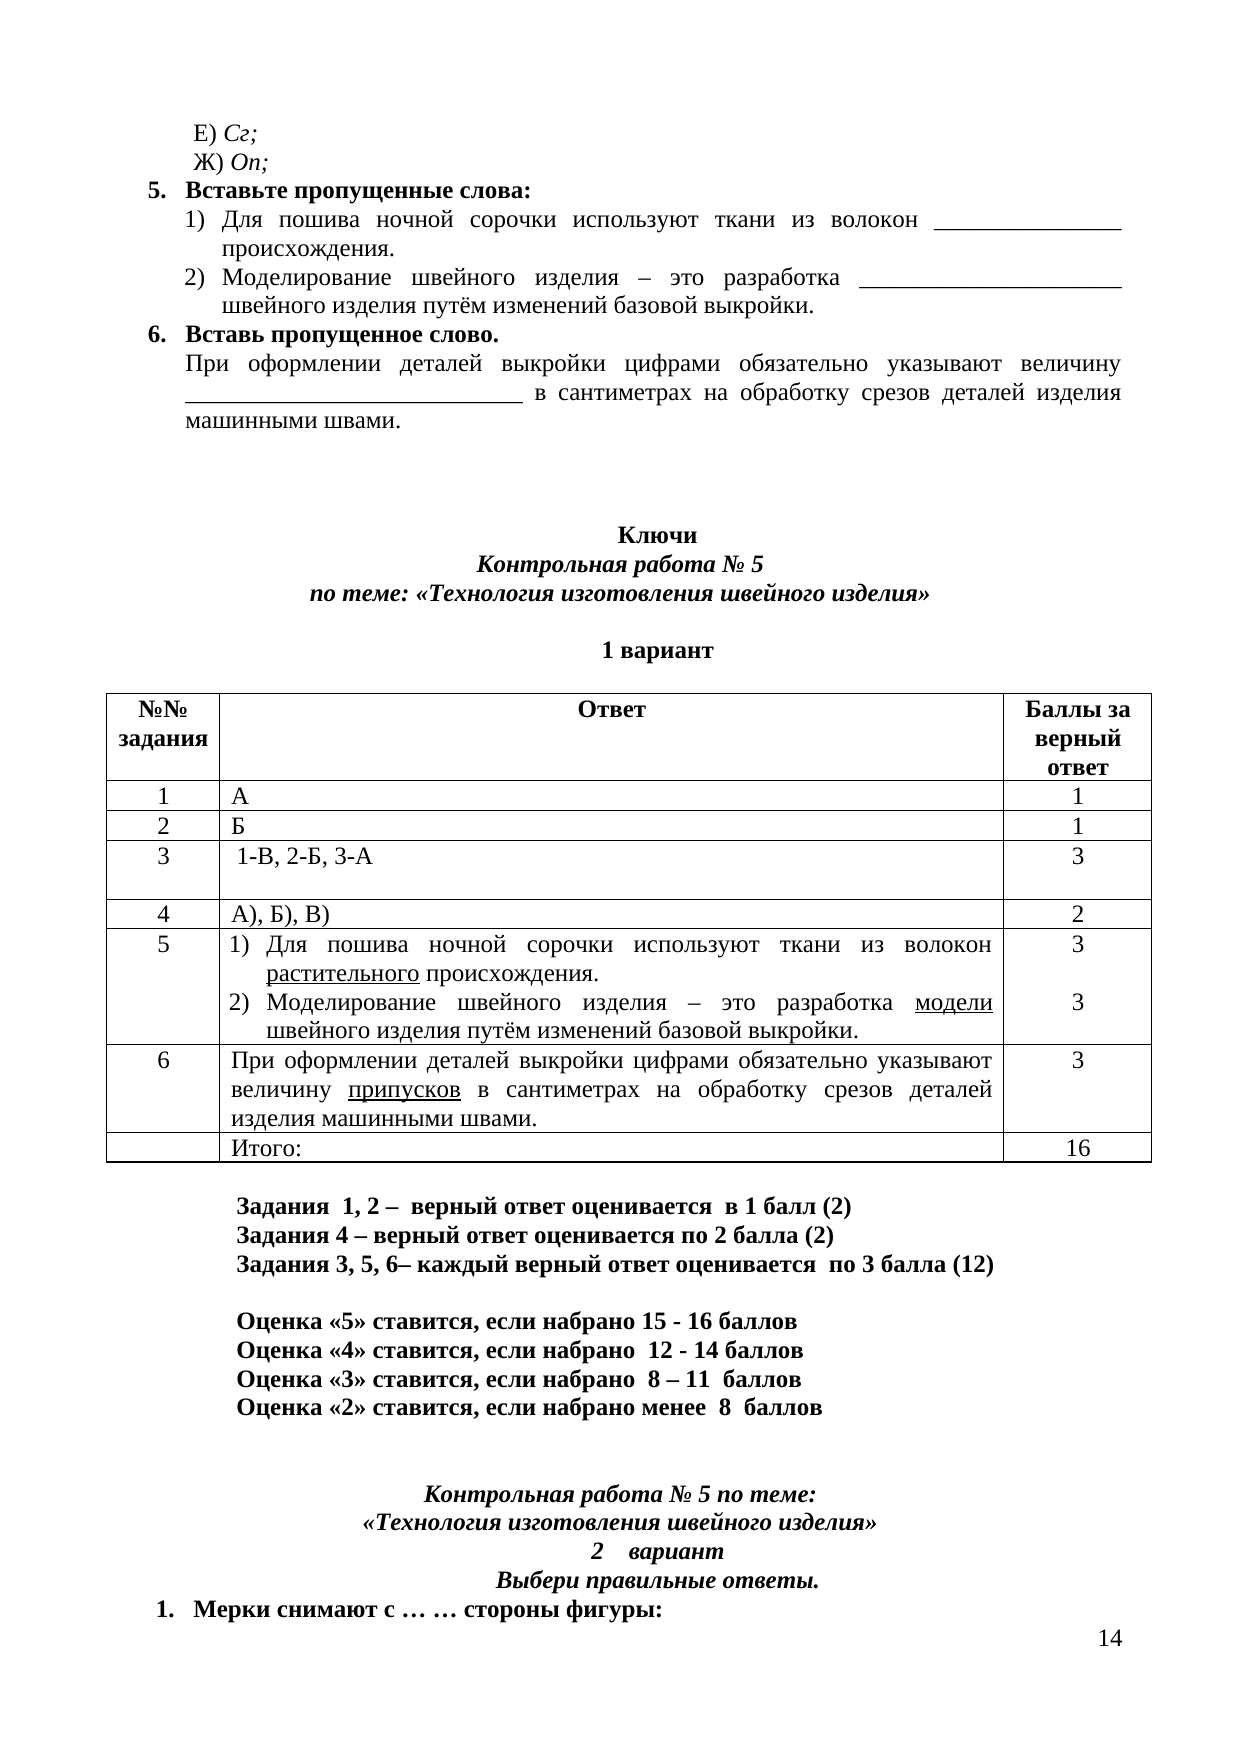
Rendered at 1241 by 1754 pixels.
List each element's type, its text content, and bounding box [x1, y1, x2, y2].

text Оценка «5» ставится, если набрано 15 - 16 баллов [236, 1306, 1122, 1335]
table_cell 16 [1004, 1133, 1151, 1161]
list Мерки снимают с … … стороны фигуры: [156, 1594, 1122, 1622]
text Оценка «2» ставится, если набрано менее 8 баллов [236, 1392, 1122, 1421]
text «Технология изготовления швейного изделия» [118, 1507, 1122, 1536]
text 1 вариант [193, 636, 1122, 664]
text по теме: «Технология изготовления швейного изделия» [118, 578, 1122, 607]
table_cell 6 [107, 1045, 219, 1132]
table_header №№ задания [107, 694, 219, 780]
list вариант [193, 1536, 1122, 1565]
table_cell Б [220, 811, 1003, 840]
text Е) Сг; [193, 118, 1122, 147]
table_cell 1 [1004, 781, 1151, 810]
table_header Ответ [220, 694, 1003, 780]
text Задания 3, 5, 6– каждый верный ответ оценивается по 3 балла (12) [236, 1249, 1122, 1277]
text Оценка «4» ставится, если набрано 12 - 14 баллов [236, 1335, 1122, 1364]
text При оформлении деталей выкройки цифрами обязательно указывают величину ___________________________ в сантиметрах на обработку срезов деталей изделия машинными швами. [185, 348, 1122, 434]
table_cell При оформлении деталей выкройки цифрами обязательно указывают величину припусков в сантиметрах на обработку срезов деталей изделия машинными швами. [220, 1045, 1003, 1132]
table_cell [107, 1133, 219, 1161]
table_cell 2 [107, 811, 219, 840]
text Задания 1, 2 – верный ответ оценивается в 1 балл (2) [236, 1191, 1122, 1220]
table_cell А), Б), В) [220, 900, 1003, 928]
table_cell Для пошива ночной сорочки используют ткани из волокон растительного происхождения. Моделирование швейного изделия – это разработка модели швейного изделия путём изменений базовой выкройки. [220, 929, 1003, 1044]
text Контрольная работа № 5 по теме: [118, 1479, 1122, 1507]
table_header Баллы за верный ответ [1004, 694, 1151, 780]
table_cell 1-В, 2-Б, 3-А [220, 841, 1003, 898]
text Оценка «3» ставится, если набрано 8 – 11 баллов [236, 1364, 1122, 1392]
text Контрольная работа № 5 [118, 549, 1122, 578]
list Моделирование швейного изделия – это разработка _____________________ швейного изделия путём изменений базовой выкройки. [184, 262, 1122, 319]
table_cell 3 3 [1004, 929, 1151, 1044]
table_cell 5 [107, 929, 219, 1044]
table_cell 3 [1004, 841, 1151, 898]
table_cell 2 [1004, 900, 1151, 928]
text Ж) Оп; [193, 147, 1122, 176]
table_cell 3 [1004, 1045, 1151, 1132]
text Задания 4 – верный ответ оценивается по 2 балла (2) [236, 1220, 1122, 1249]
table_cell А [220, 781, 1003, 810]
text Ключи [193, 521, 1122, 549]
list Выбери правильные ответы. [193, 1565, 1122, 1594]
list Для пошива ночной сорочки используют ткани из волокон _______________ происхождения. [184, 204, 1122, 262]
list Вставьте пропущенные слова: [148, 176, 1122, 204]
table_cell 1 [107, 781, 219, 810]
list Вставь пропущенное слово. [148, 319, 1122, 348]
table_cell 4 [107, 900, 219, 928]
table_cell Итого: [220, 1133, 1003, 1161]
table_cell 1 [1004, 811, 1151, 840]
table_cell 3 [107, 841, 219, 898]
